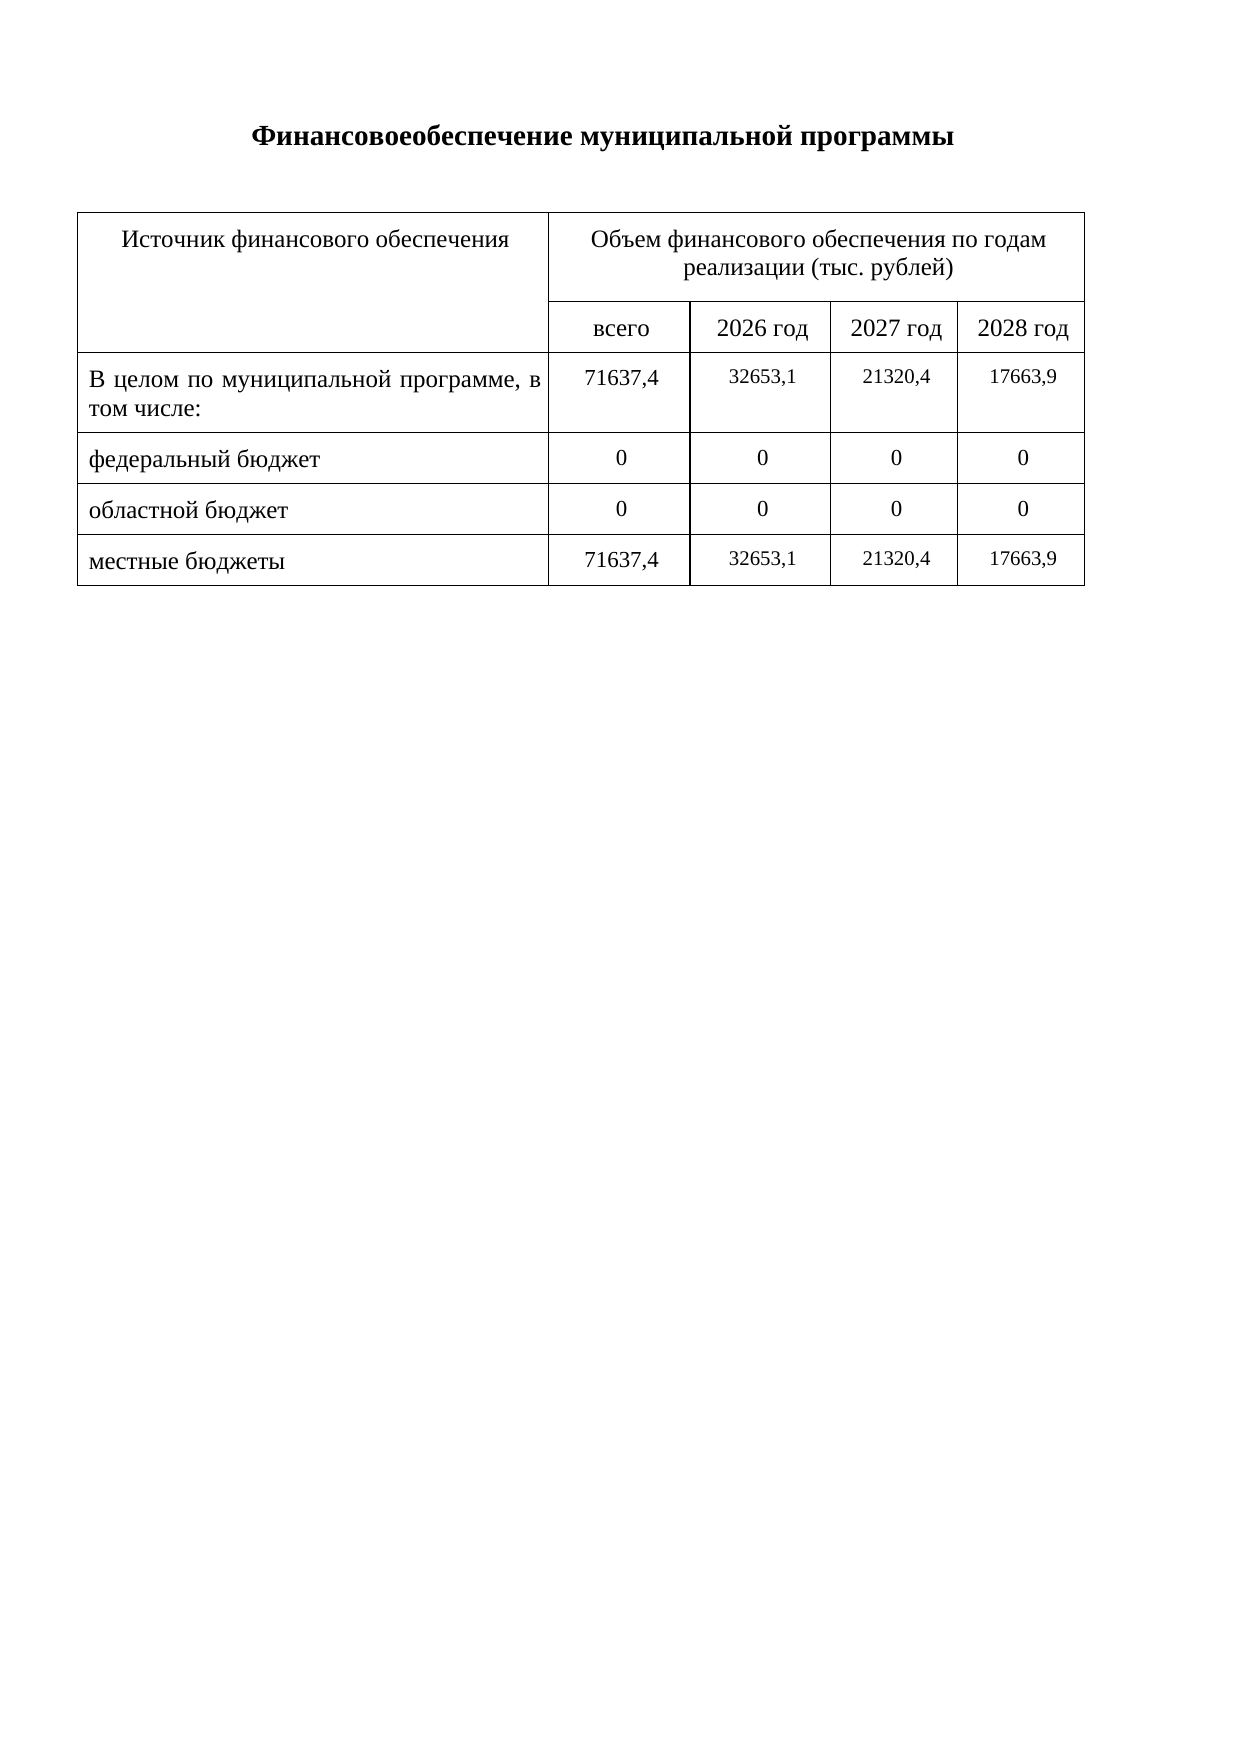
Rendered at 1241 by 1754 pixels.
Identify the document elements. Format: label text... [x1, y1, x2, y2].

table_cell 0 [958, 484, 1084, 534]
table_cell 0 [549, 484, 689, 534]
text Финансовоеобеспечение муниципальной программы [93, 118, 1113, 152]
table_cell 0 [549, 433, 689, 483]
table_cell 2028 год [958, 302, 1084, 352]
table_cell 0 [958, 433, 1084, 483]
table_cell федеральный бюджет [78, 433, 548, 483]
table_cell В целом по муниципальной программе, в том числе: [78, 353, 548, 432]
table_cell 17663,9 [958, 353, 1084, 432]
table_cell местные бюджеты [78, 535, 548, 585]
table_cell областной бюджет [78, 484, 548, 534]
table_header Объем финансового обеспечения по годам реализации (тыс. рублей) [549, 213, 1084, 301]
table_cell 2026 год [691, 302, 830, 352]
table_cell 0 [691, 484, 830, 534]
table_header Источник финансового обеспечения [78, 213, 548, 352]
table_cell 32653,1 [691, 353, 830, 432]
table_cell 21320,4 [831, 353, 957, 432]
table_cell 0 [691, 433, 830, 483]
table_cell 32653,1 [691, 535, 830, 585]
table_cell 21320,4 [831, 535, 957, 585]
table_cell 71637,4 [549, 535, 689, 585]
table_cell 17663,9 [958, 535, 1084, 585]
table_cell 0 [831, 433, 957, 483]
table_cell 2027 год [831, 302, 957, 352]
table_cell 71637,4 [549, 353, 689, 432]
table_cell всего [549, 302, 689, 352]
table_cell 0 [831, 484, 957, 534]
